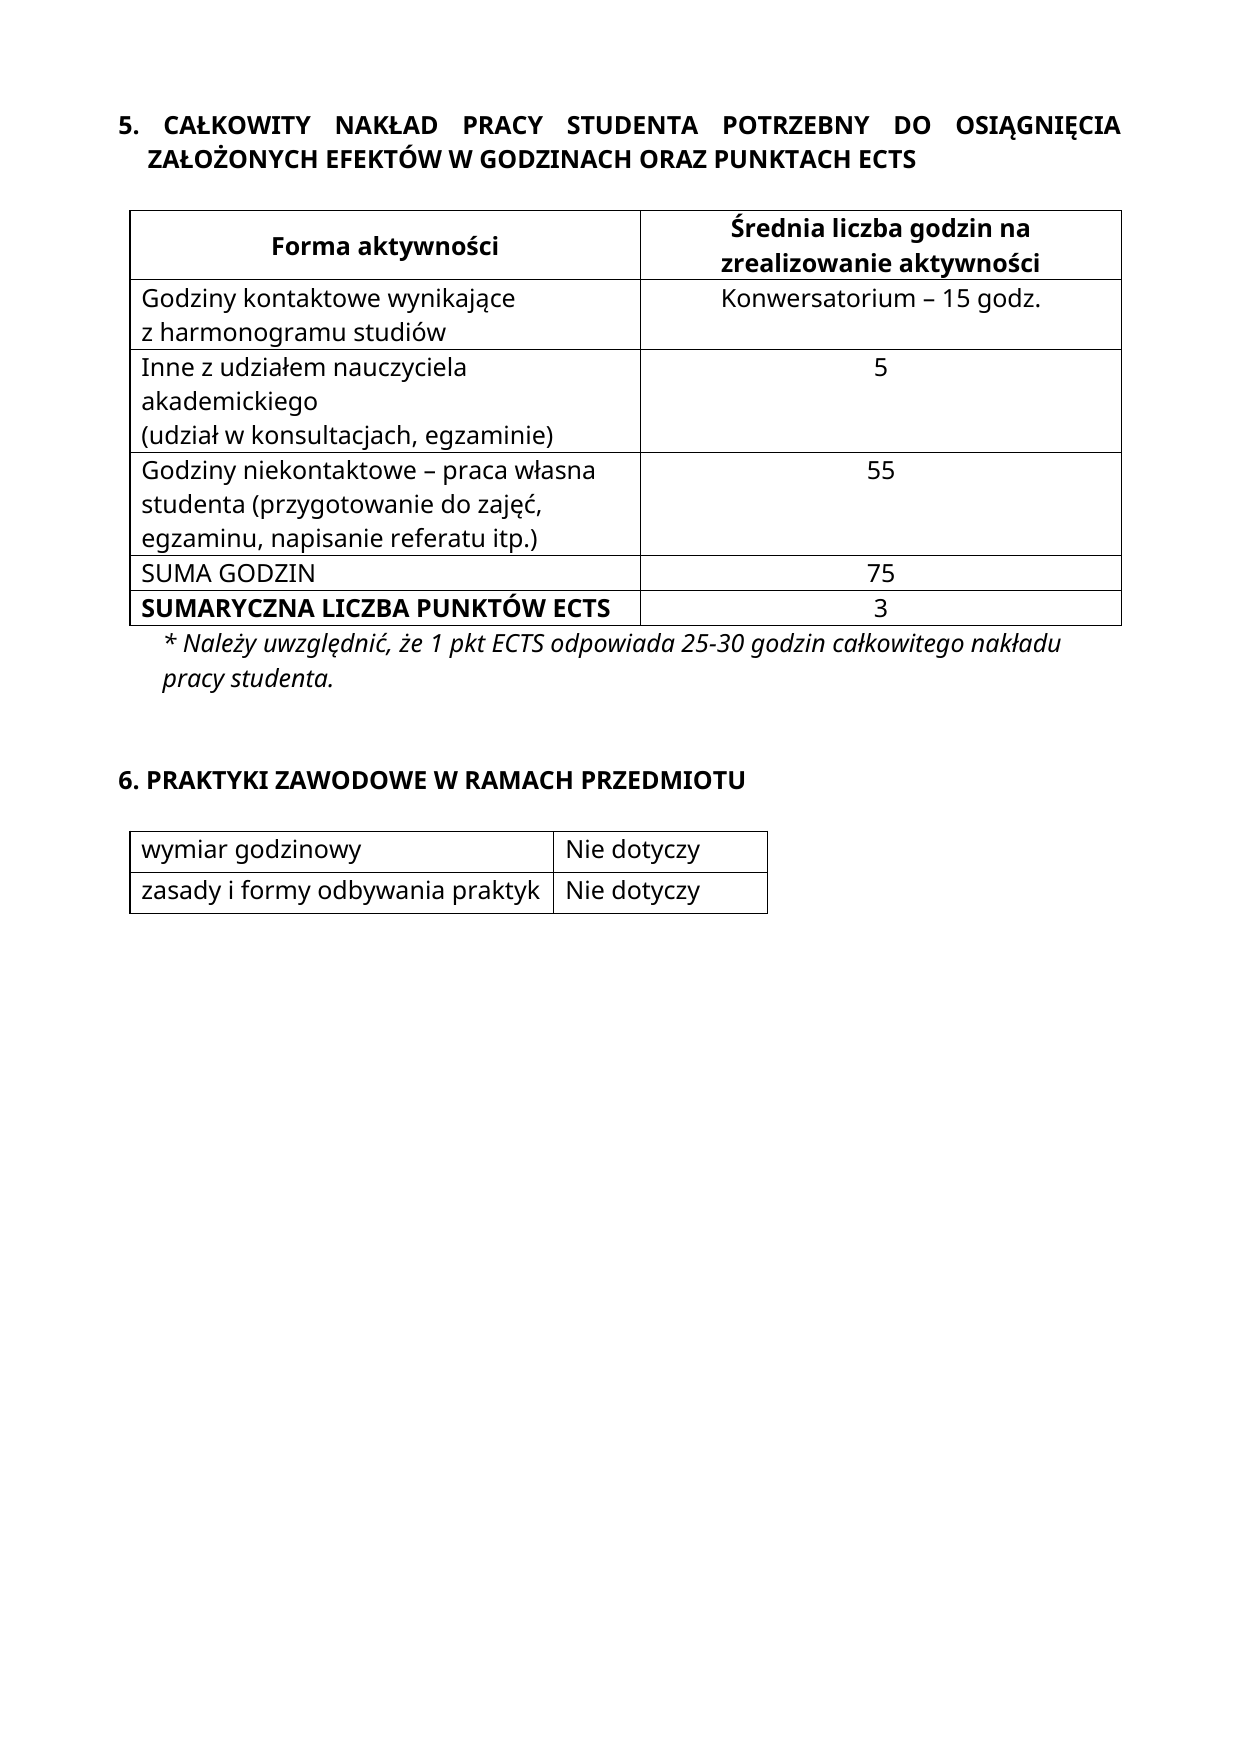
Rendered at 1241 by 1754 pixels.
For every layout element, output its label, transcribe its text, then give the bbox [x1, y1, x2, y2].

table_cell Inne z udziałem nauczyciela akademickiego (udział w konsultacjach, egzaminie) [131, 350, 640, 452]
table_cell Godziny kontaktowe wynikające z harmonogramu studiów [131, 280, 640, 348]
text 6. PRAKTYKI ZAWODOWE W RAMACH PRZEDMIOTU [118, 762, 1122, 796]
text * Należy uwzględnić, że 1 pkt ECTS odpowiada 25-30 godzin całkowitego nakładu pracy studenta. [162, 626, 1122, 694]
table_header Średnia liczba godzin na zrealizowanie aktywności [641, 211, 1121, 279]
table_header Nie dotyczy [554, 832, 767, 872]
table_header wymiar godzinowy [131, 832, 553, 872]
table_cell Konwersatorium – 15 godz. [641, 280, 1121, 348]
table_cell zasady i formy odbywania praktyk [131, 873, 553, 913]
table_cell Godziny niekontaktowe – praca własna studenta (przygotowanie do zajęć, egzaminu, napisanie referatu itp.) [131, 453, 640, 555]
table_cell SUMARYCZNA LICZBA PUNKTÓW ECTS [131, 591, 640, 625]
table_header Forma aktywności [131, 211, 640, 279]
table_cell 3 [641, 591, 1121, 625]
table_cell 5 [641, 350, 1121, 452]
table_cell 75 [641, 556, 1121, 590]
text 5. CAŁKOWITY NAKŁAD PRACY STUDENTA POTRZEBNY DO OSIĄGNIĘCIA ZAŁOŻONYCH EFEKTÓW W GODZINACH ORAZ PUNKTACH ECTS [118, 108, 1122, 176]
table_cell Nie dotyczy [554, 873, 767, 913]
table_cell SUMA GODZIN [131, 556, 640, 590]
table_cell 55 [641, 453, 1121, 555]
